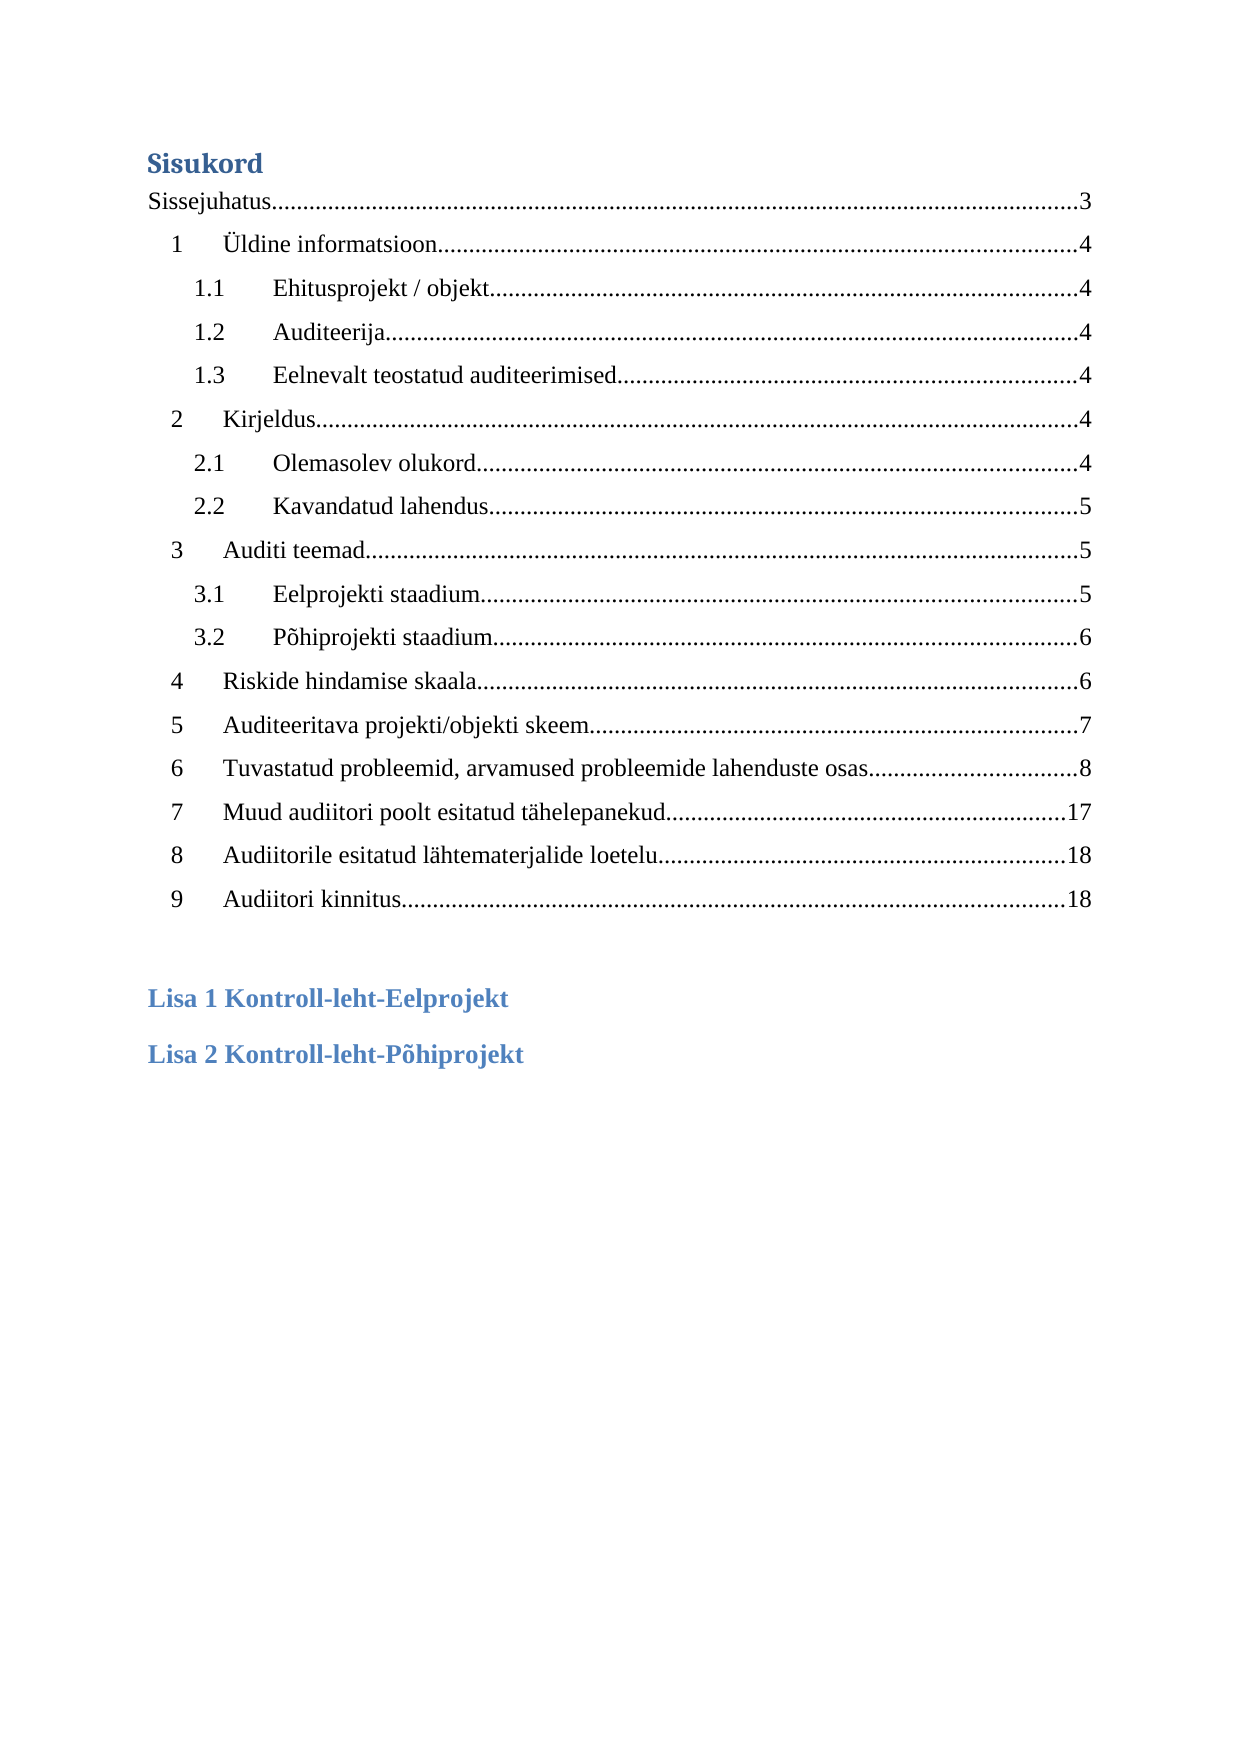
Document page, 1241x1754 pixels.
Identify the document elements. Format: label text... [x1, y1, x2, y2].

text Lisa 1 Kontroll-leht-Eelprojekt [148, 982, 1093, 1013]
text Lisa 2 Kontroll-leht-Põhiprojekt [148, 1038, 1093, 1069]
